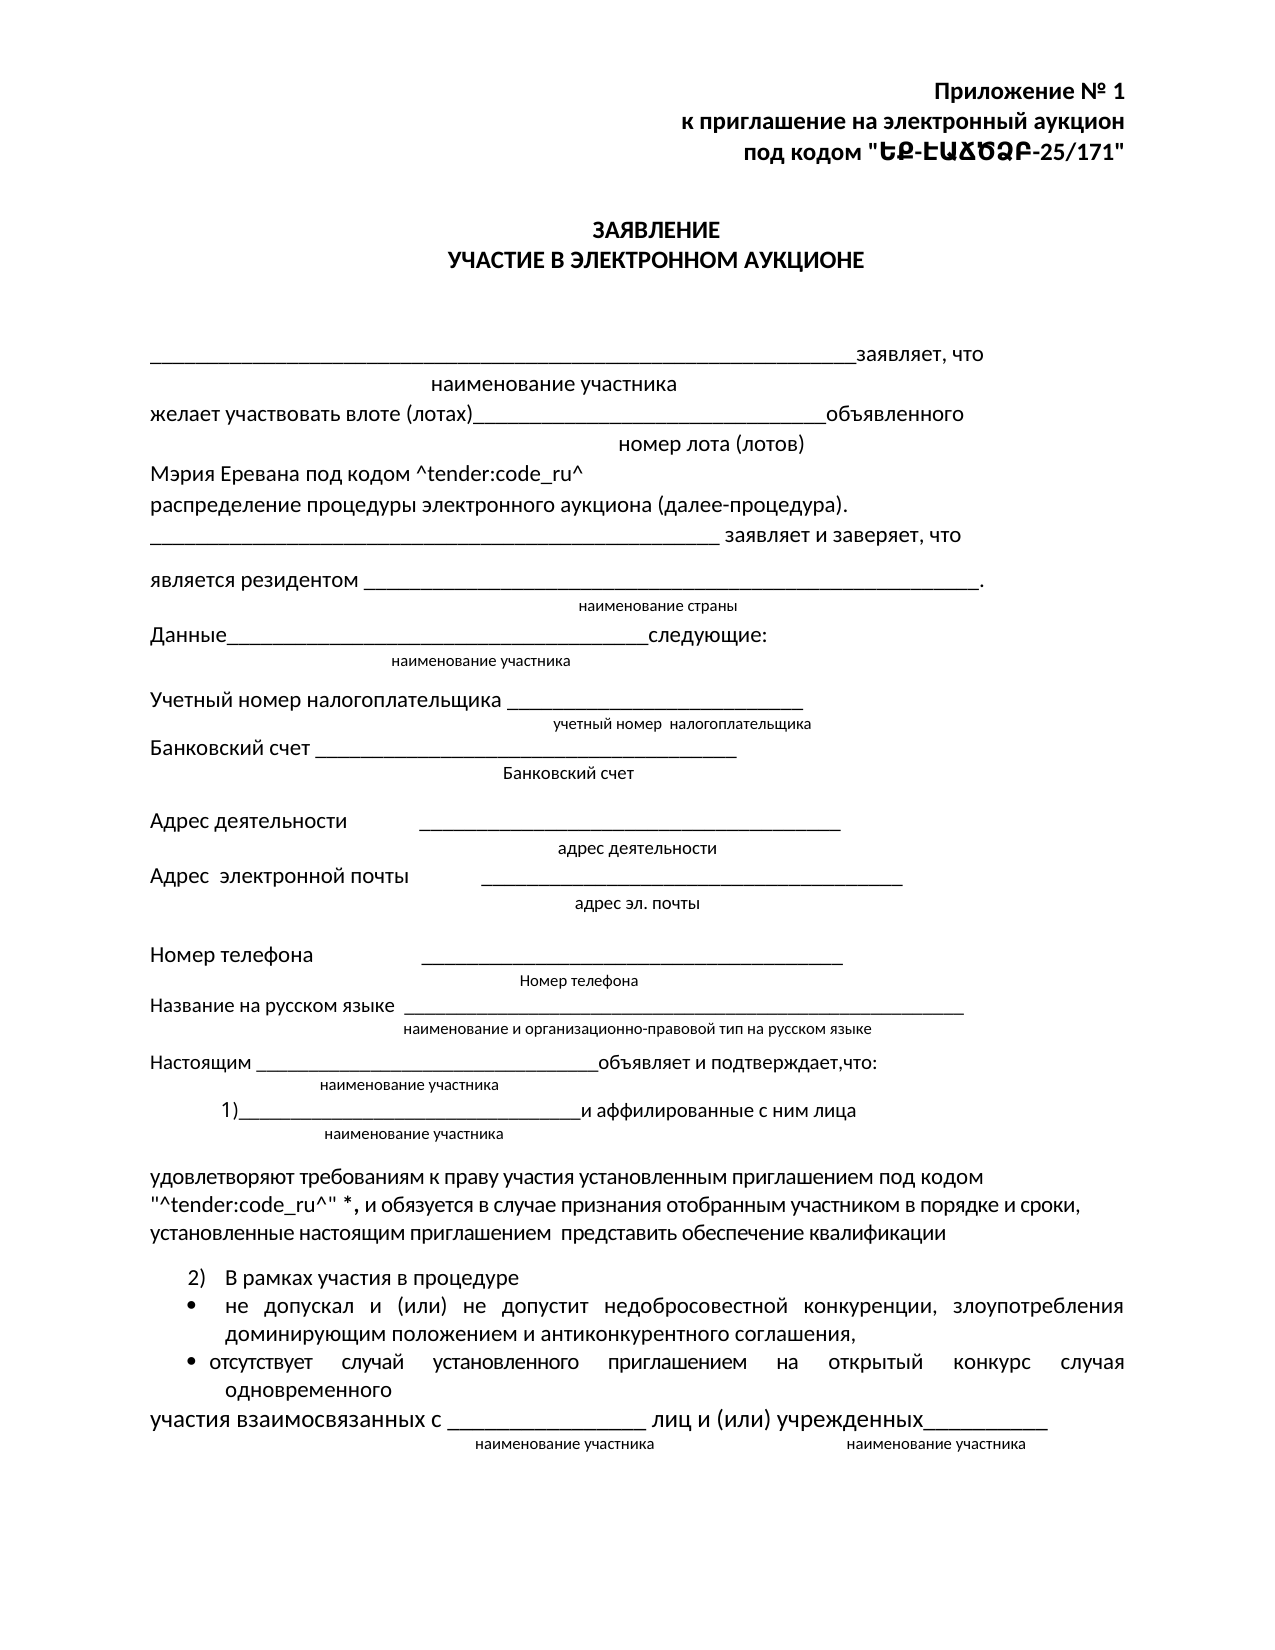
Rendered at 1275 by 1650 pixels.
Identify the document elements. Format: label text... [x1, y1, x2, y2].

text 1)_________________________________и аффилированные с ним лица [150, 1095, 1125, 1123]
text под кодом "ԵՔ-ԷԱՃԾՁԲ-25/171" [187, 136, 1125, 167]
text наименование участника [431, 369, 1125, 397]
text наименование страны [578, 596, 1125, 616]
text адрес эл. почты [150, 891, 1125, 914]
text учетный номер налогоплательщика [150, 713, 1125, 733]
text удовлетворяют требованиям к праву участия установленным приглашением под кодом "^tender:code_ru^" *, и обязуется в случае признания отобранным участником в порядке и сроки, установленные настоящим приглашением представить обеспечение квалификации [150, 1162, 1125, 1246]
text Приложение № 1 [150, 75, 1125, 106]
text Номер телефона [519, 971, 1125, 991]
text УЧАСТИЕ В ЭЛЕКТРОННОМ АУКЦИОНЕ [187, 244, 1125, 275]
list В рамках участия в процедуре [187, 1263, 1125, 1291]
list отсутствует случай установленного приглашением на открытый конкурс случая одновременного [187, 1347, 1125, 1403]
text Банковский счет _____________________________________ [150, 733, 1125, 761]
text наименование участника [150, 650, 1125, 671]
text к приглашение на электронный аукцион [187, 106, 1125, 136]
text распределение процедуры электронного аукциона (далее-процедура). [150, 490, 1125, 518]
text участия взаимосвязанных с ________________ лиц и (или) учрежденных__________ [150, 1403, 1125, 1433]
text номер лота (лотов) [608, 429, 1125, 457]
list не допускал и (или) не допустит недобросовестной конкуренции, злоупотребления доминирующим положением и антиконкурентного соглашения, [187, 1291, 1125, 1347]
text является резидентом ______________________________________________________. [150, 565, 1125, 593]
text наименование и организационно-правовой тип на русском языке [150, 1018, 1125, 1038]
text Банковский счет [150, 761, 1125, 784]
text Название на русском языке ______________________________________________________ [150, 993, 1125, 1018]
text наименование участника наименование участника [475, 1433, 1125, 1454]
text Адрес деятельности _____________________________________ [150, 806, 1125, 834]
text Мэрия Еревана под кодом ^tender:code_ru^ [150, 459, 1125, 487]
text наименование участника [150, 1075, 1125, 1095]
text Настоящим _________________________________объявляет и подтверждает,что: [150, 1049, 1125, 1075]
text Номер телефона _____________________________________ [150, 941, 1125, 968]
text желает участвовать влоте (лотах)_______________________________объявленного [150, 399, 1125, 427]
text ЗАЯВЛЕНИЕ [187, 214, 1125, 244]
text наименование участника [150, 1123, 1125, 1144]
text Учетный номер налогоплательщика __________________________ [150, 685, 1125, 713]
text Данные_____________________________________следующие: [150, 620, 1125, 648]
text адрес деятельности [150, 836, 1125, 859]
text Адрес электронной почты _____________________________________ [150, 861, 1125, 889]
text ______________________________________________________________заявляет, что [150, 339, 1125, 367]
text __________________________________________________ заявляет и заверяет, что [150, 520, 1125, 548]
